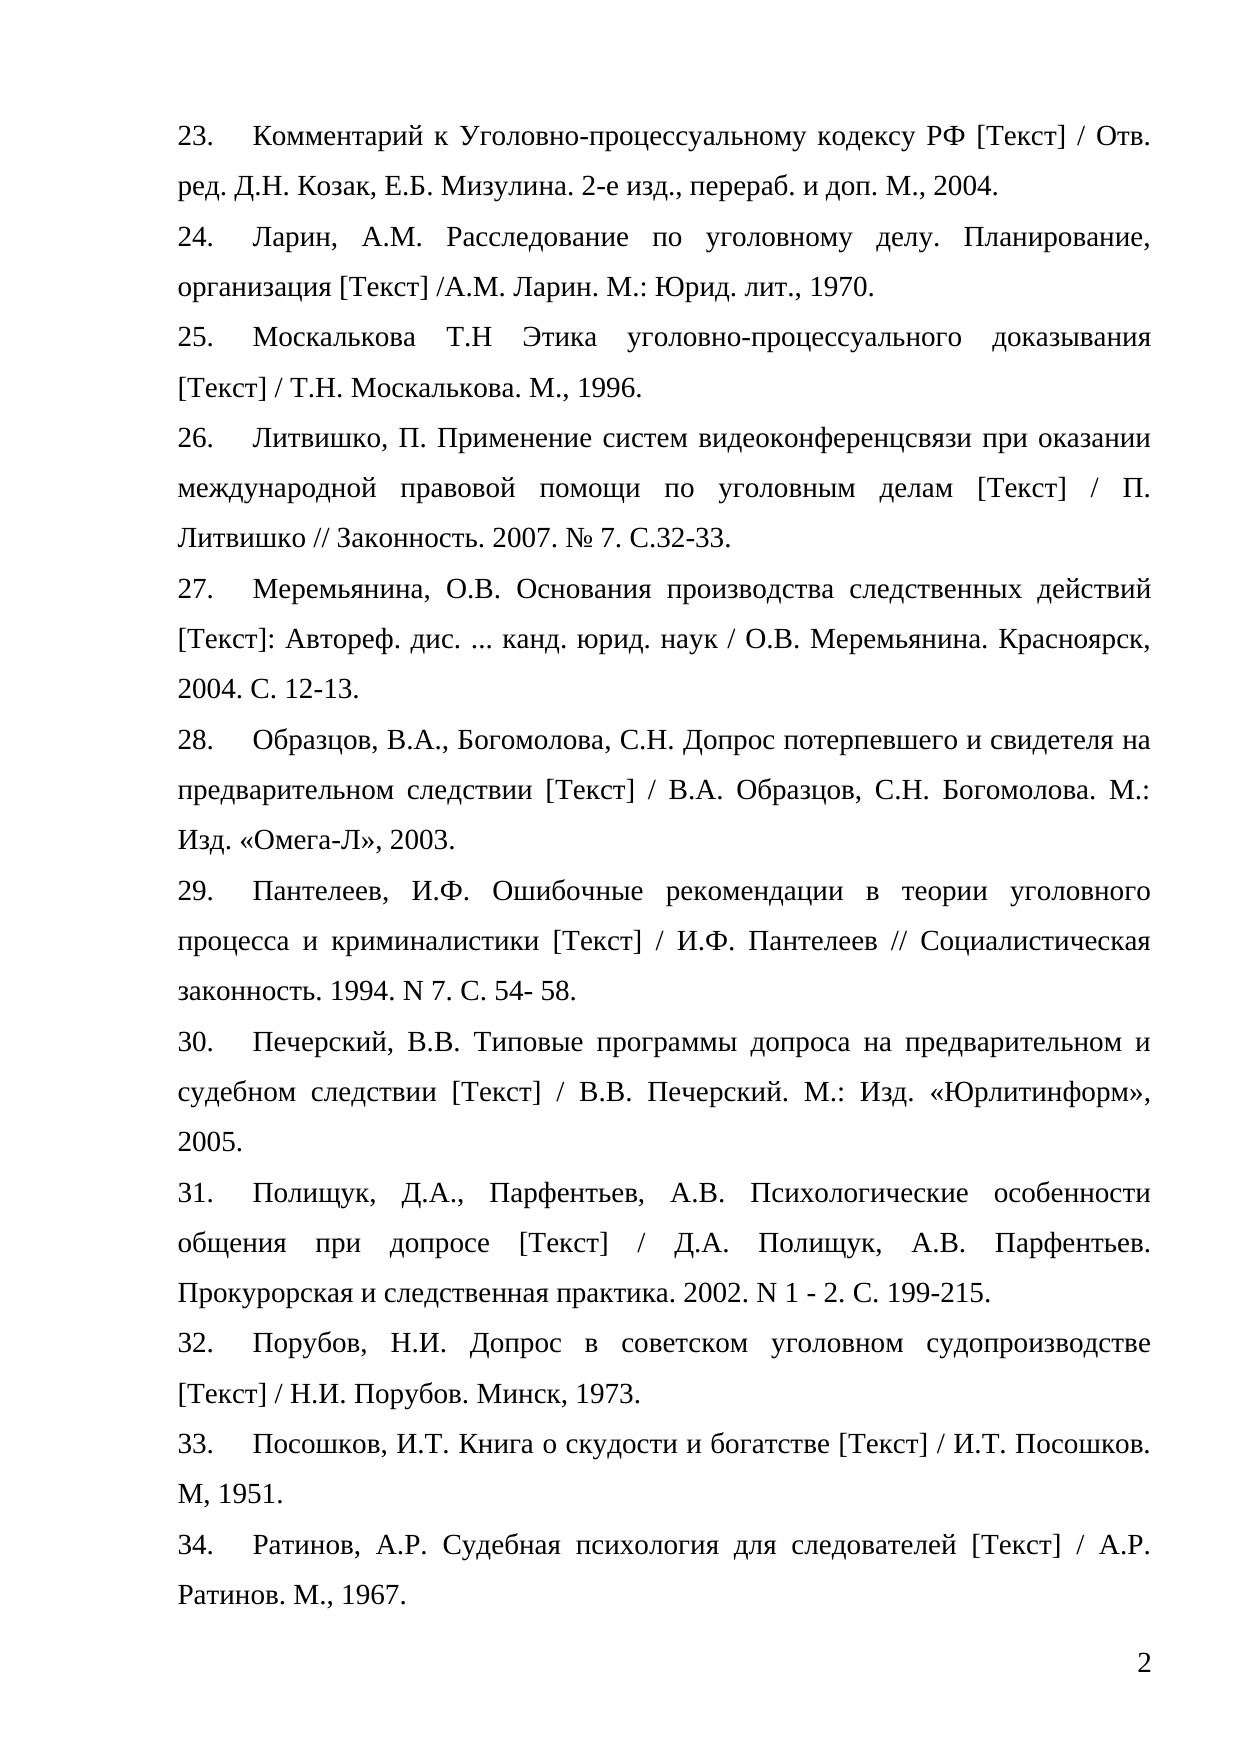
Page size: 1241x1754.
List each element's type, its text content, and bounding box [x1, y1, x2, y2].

list Порубов, Н.И. Допрос в советском уголовном судопроизводстве [Текст] / Н.И. Порубов. Минск, 1973. [177, 1326, 1152, 1409]
list Ратинов, А.Р. Судебная психология для следователей [Текст] / А.Р. Ратинов. М., 1967. [177, 1527, 1152, 1611]
list Москалькова Т.Н Этика уголовно-процессуального доказывания [Текст] / Т.Н. Москалькова. М., 1996. [177, 319, 1152, 403]
list Образцов, В.А., Богомолова, С.Н. Допрос потерпевшего и свидетеля на предварительном следствии [Текст] / В.А. Образцов, С.Н. Богомолова. М.: Изд. «Омега-Л», 2003. [177, 722, 1152, 856]
list Меремьянина, О.В. Основания производства следственных действий [Текст]: Автореф. дис. ... канд. юрид. наук / О.В. Меремьянина. Красноярск, 2004. С. 12-13. [177, 571, 1152, 705]
list Посошков, И.Т. Книга о скудости и богатстве [Текст] / И.Т. Посошков. М, 1951. [177, 1426, 1152, 1510]
list Комментарий к Уголовно-процессуальному кодексу РФ [Текст] / Отв. ред. Д.Н. Козак, Е.Б. Мизулина. 2-е изд., перераб. и доп. М., 2004. [177, 118, 1152, 202]
list Литвишко, П. Применение систем видеоконференцсвязи при оказании международной правовой помощи по уголовным делам [Текст] / П. Литвишко // Законность. 2007. № 7. С.32-33. [177, 420, 1152, 554]
list Ларин, А.М. Расследование по уголовному делу. Планирование, организация [Текст] /А.М. Ларин. М.: Юрид. лит., 1970. [177, 219, 1152, 303]
list Полищук, Д.А., Парфентьев, А.В. Психологические особенности общения при допросе [Текст] / Д.А. Полищук, А.В. Парфентьев. Прокурорская и следственная практика. 2002. N 1 - 2. С. 199-215. [177, 1175, 1152, 1309]
list Пантелеев, И.Ф. Ошибочные рекомендации в теории уголовного процесса и криминалистики [Текст] / И.Ф. Пантелеев // Социалистическая законность. 1994. N 7. С. 54- 58. [177, 873, 1152, 1007]
list Печерский, В.В. Типовые программы допроса на предварительном и судебном следствии [Текст] / В.В. Печерский. М.: Изд. «Юрлитинформ», 2005. [177, 1024, 1152, 1158]
